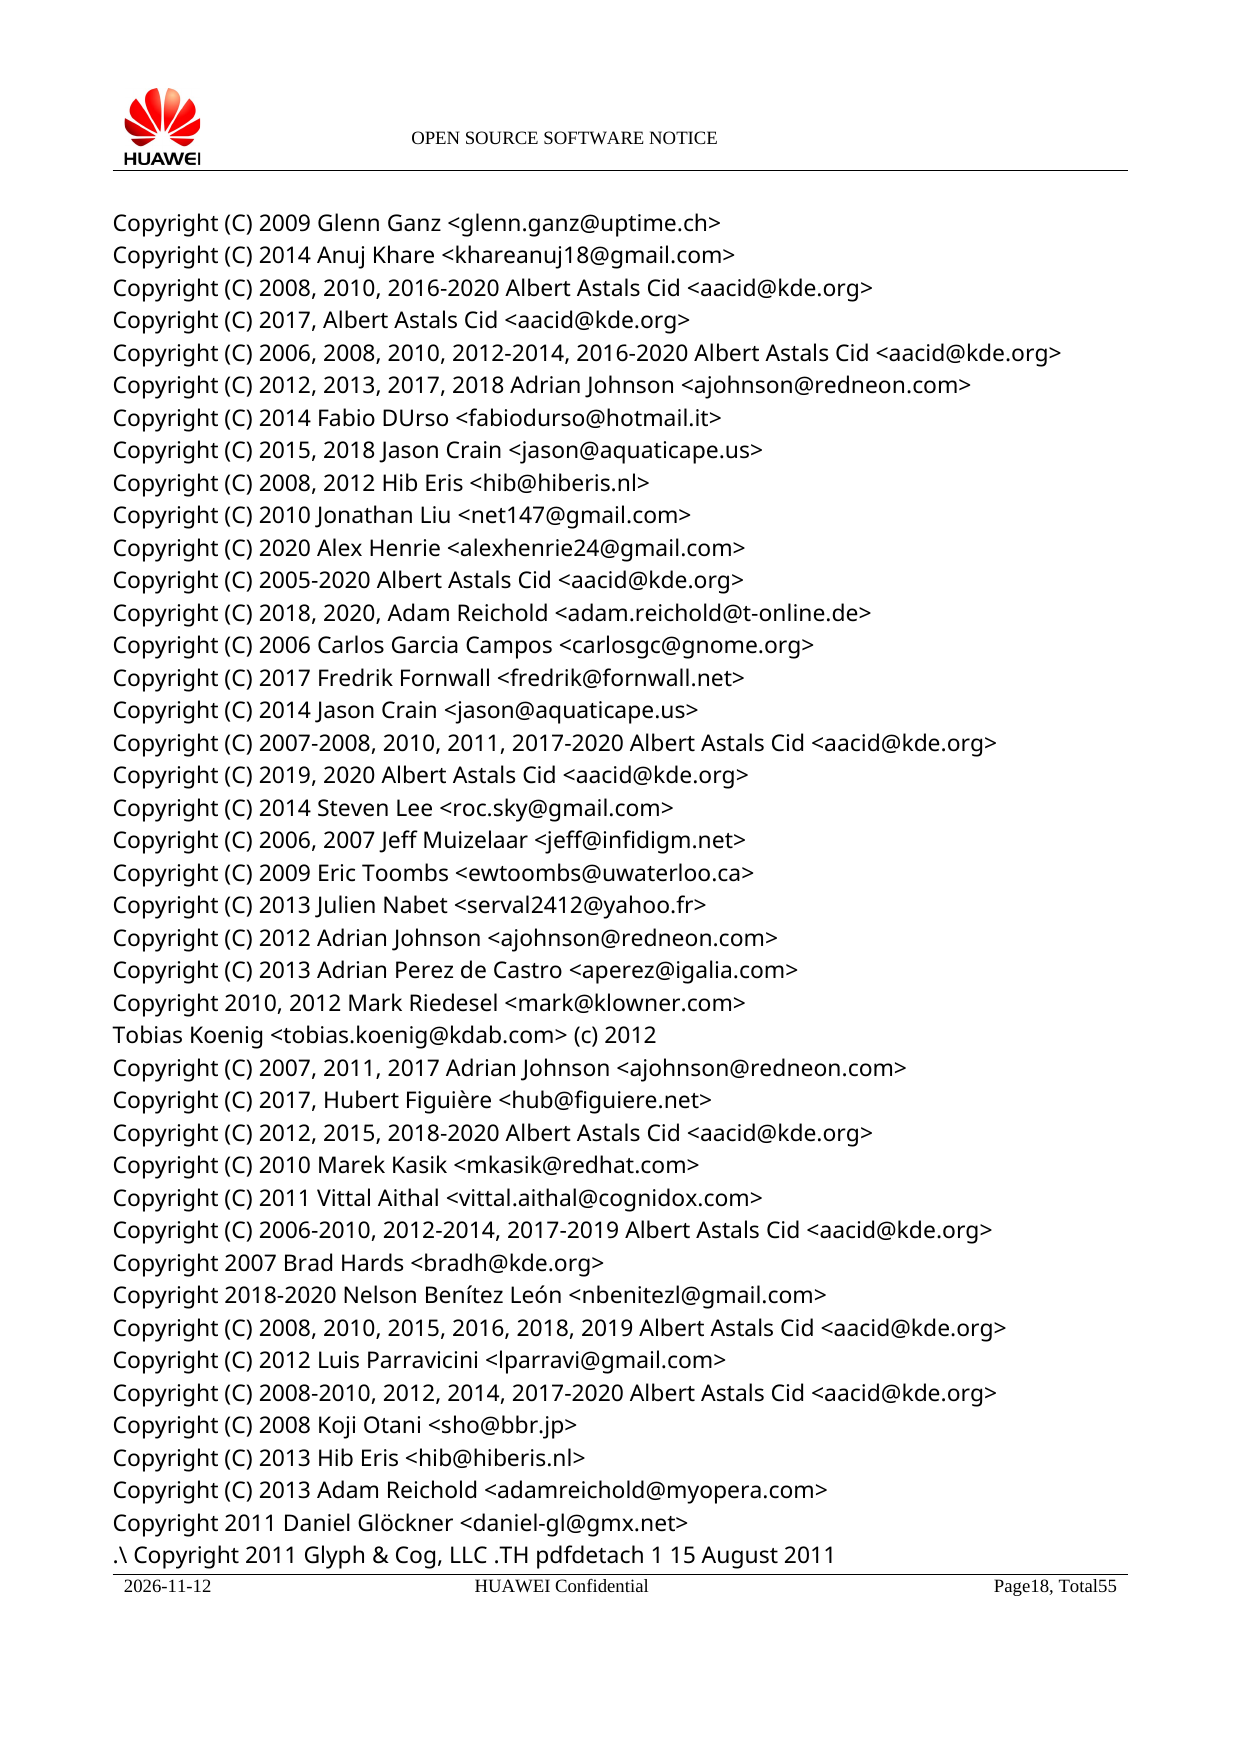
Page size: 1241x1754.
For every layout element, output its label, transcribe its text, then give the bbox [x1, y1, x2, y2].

picture [124, 88, 201, 165]
